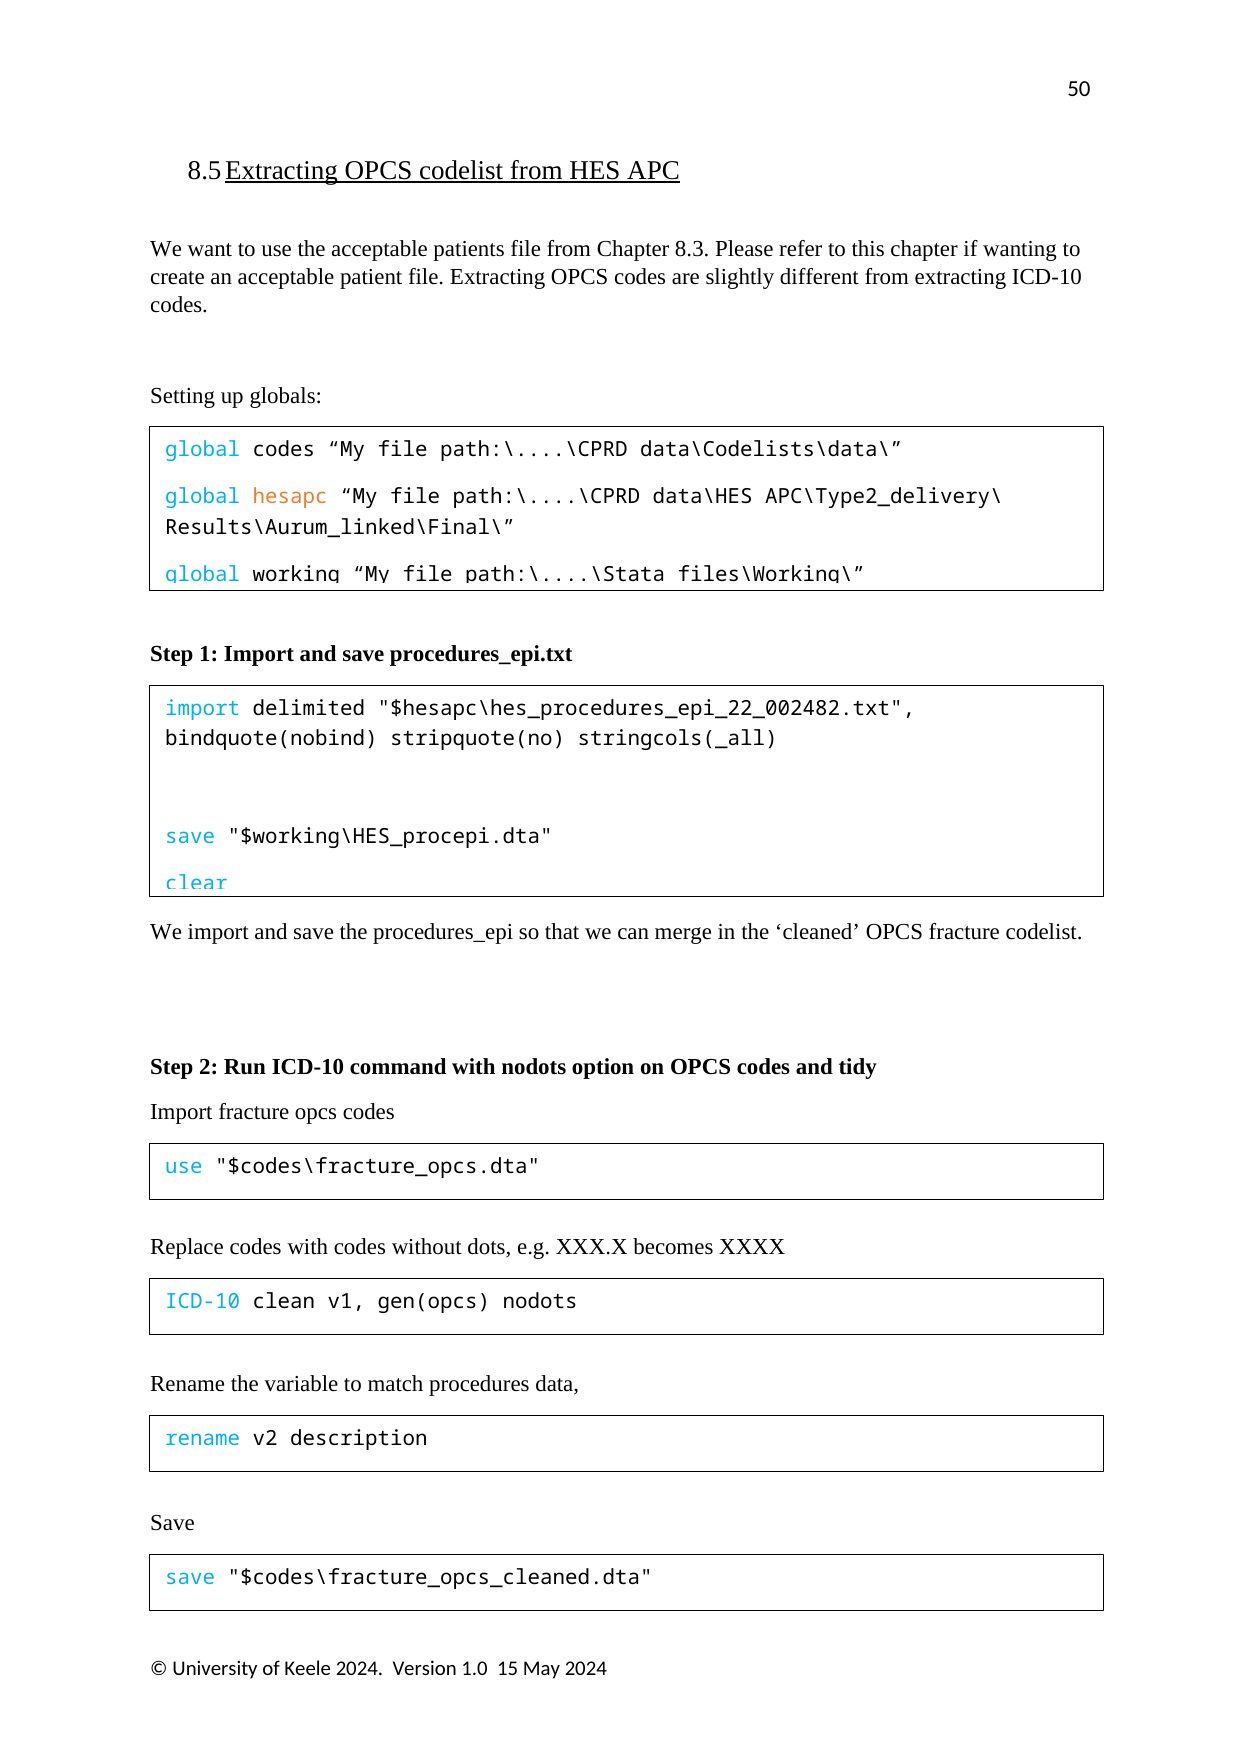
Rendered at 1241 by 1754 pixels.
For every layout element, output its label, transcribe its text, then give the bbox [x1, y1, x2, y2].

text Setting up globals: [150, 382, 1090, 408]
text Rename the variable to match procedures data, [150, 1371, 1090, 1397]
text Step 1: Import and save procedures_epi.txt [150, 640, 1090, 666]
text Replace codes with codes without dots, e.g. XXX.X becomes XXXX [150, 1233, 1090, 1260]
text Step 2: Run ICD-10 command with nodots option on OPCS codes and tidy [150, 1053, 1090, 1079]
text We want to use the acceptable patients file from Chapter 8.3. Please refer to this chapter if wanting to create an acceptable patient file. Extracting OPCS codes are slightly different from extracting ICD-10 codes. [150, 234, 1090, 318]
subtitle Extracting OPCS codelist from HES APC [187, 154, 1090, 185]
text Save [150, 1509, 1090, 1536]
text We import and save the procedures_epi so that we can merge in the ‘cleaned’ OPCS fracture codelist. [150, 918, 1090, 944]
text Import fracture opcs codes [150, 1098, 1090, 1124]
